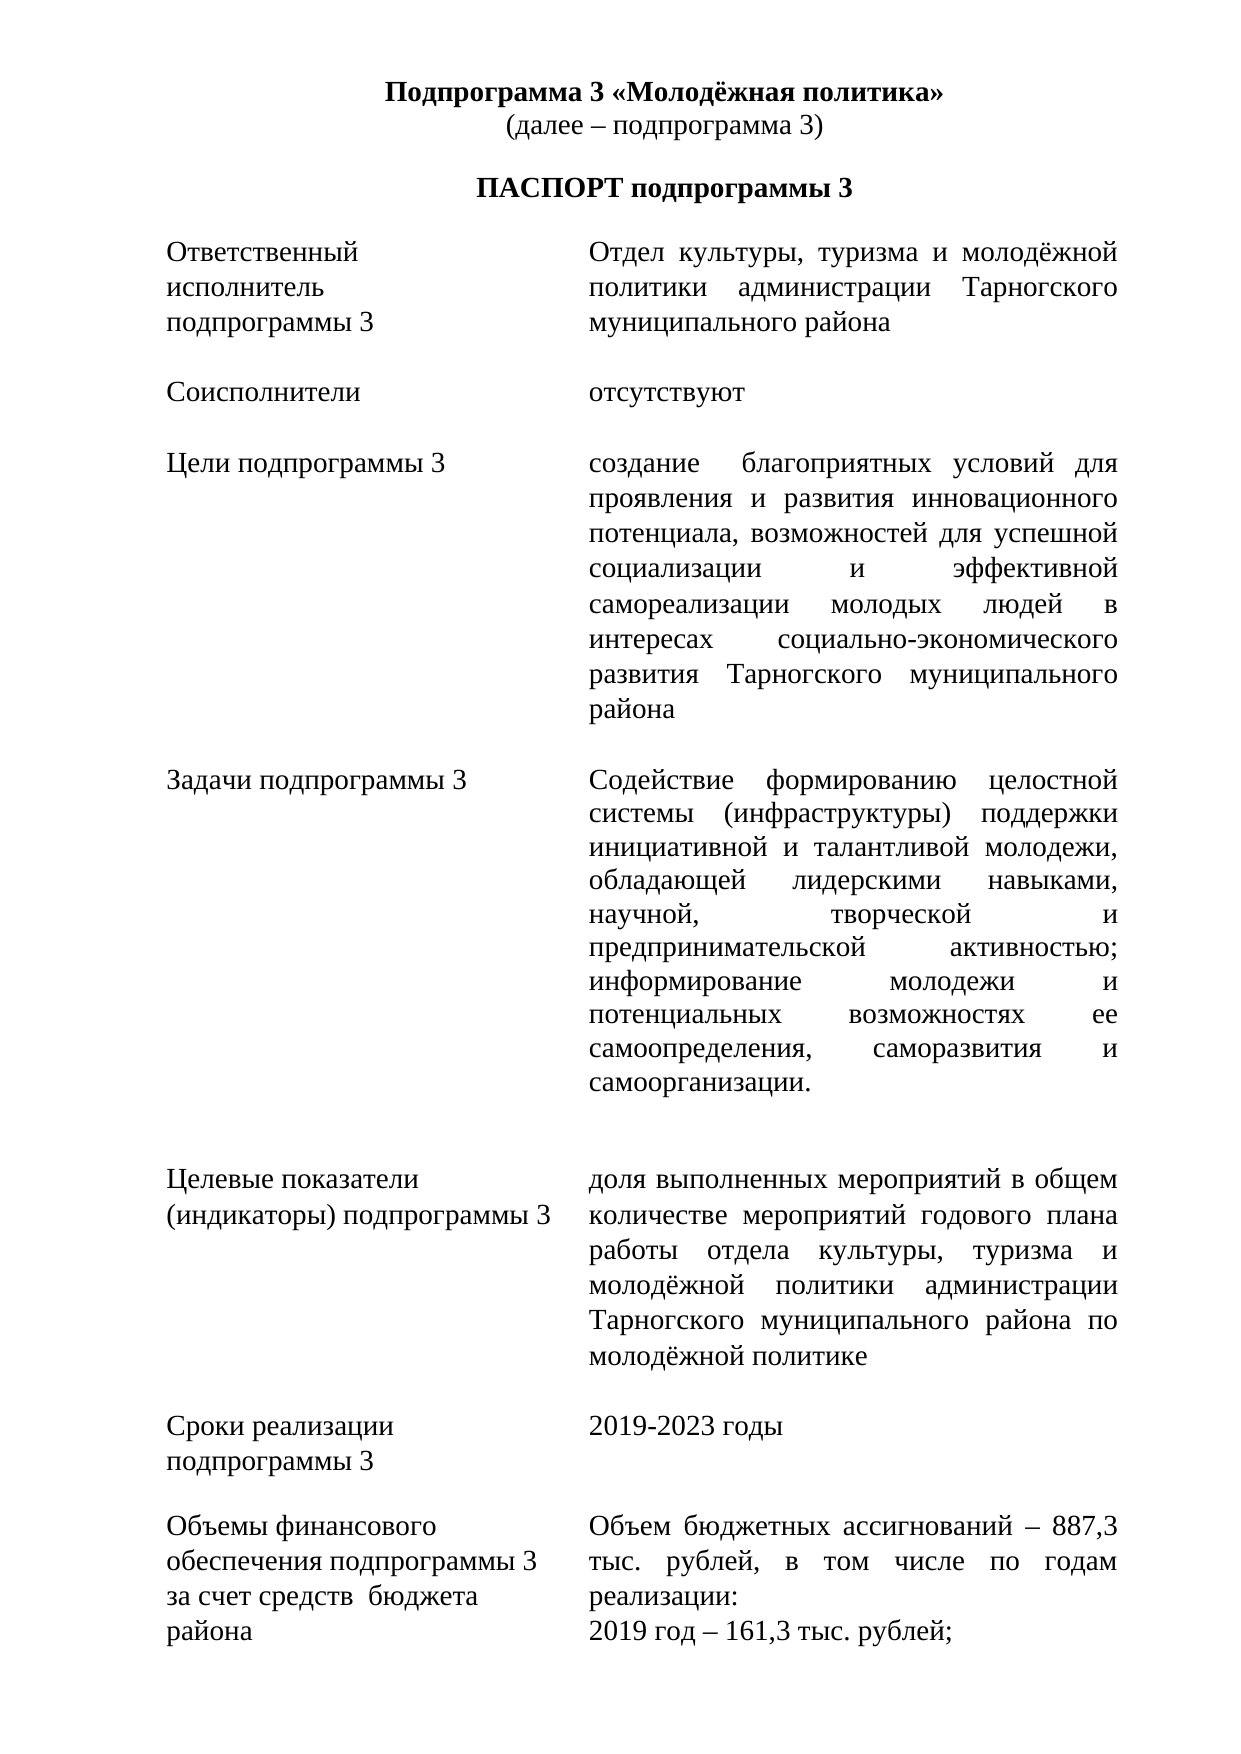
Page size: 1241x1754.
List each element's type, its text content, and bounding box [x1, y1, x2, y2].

table_cell Целевые показатели (индикаторы) подпрограммы 3 [155, 1162, 577, 1408]
table_cell Соисполнители [155, 375, 577, 445]
table_header Ответственный исполнитель подпрограммы 3 [155, 234, 577, 374]
table_cell 2019-2023 годы [578, 1408, 1129, 1508]
table_cell Задачи подпрограммы 3 [155, 762, 577, 1162]
table_cell Сроки реализации подпрограммы 3 [155, 1408, 577, 1508]
text Подпрограмма 3 «Молодёжная политика» [177, 74, 1152, 107]
table_cell Цели подпрограммы 3 [155, 445, 577, 762]
table_cell отсутствуют [578, 375, 1129, 445]
table_cell создание благоприятных условий для проявления и развития инновационного потенциала, возможностей для успешной социализации и эффективной самореализации молодых людей в интересах социально-экономического развития Тарногского муниципального района [578, 445, 1129, 762]
text (далее – подпрограмма 3) [177, 107, 1152, 141]
table_header Отдел культуры, туризма и молодёжной политики администрации Тарногского муниципального района [578, 234, 1129, 374]
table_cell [155, 1508, 577, 1648]
table_cell доля выполненных мероприятий в общем количестве мероприятий годового плана работы отдела культуры, туризма и молодёжной политики администрации Тарногского муниципального района по молодёжной политике [578, 1162, 1129, 1408]
table_cell Содействие формированию целостной системы (инфраструктуры) поддержки инициативной и талантливой молодежи, обладающей лидерскими навыками, научной, творческой и предпринимательской активностью; информирование молодежи и потенциальных возможностях ее самоопределения, саморазвития и самоорганизации. [578, 762, 1129, 1162]
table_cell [578, 1508, 1129, 1648]
text ПАСПОРТ подпрограммы 3 [177, 170, 1152, 203]
